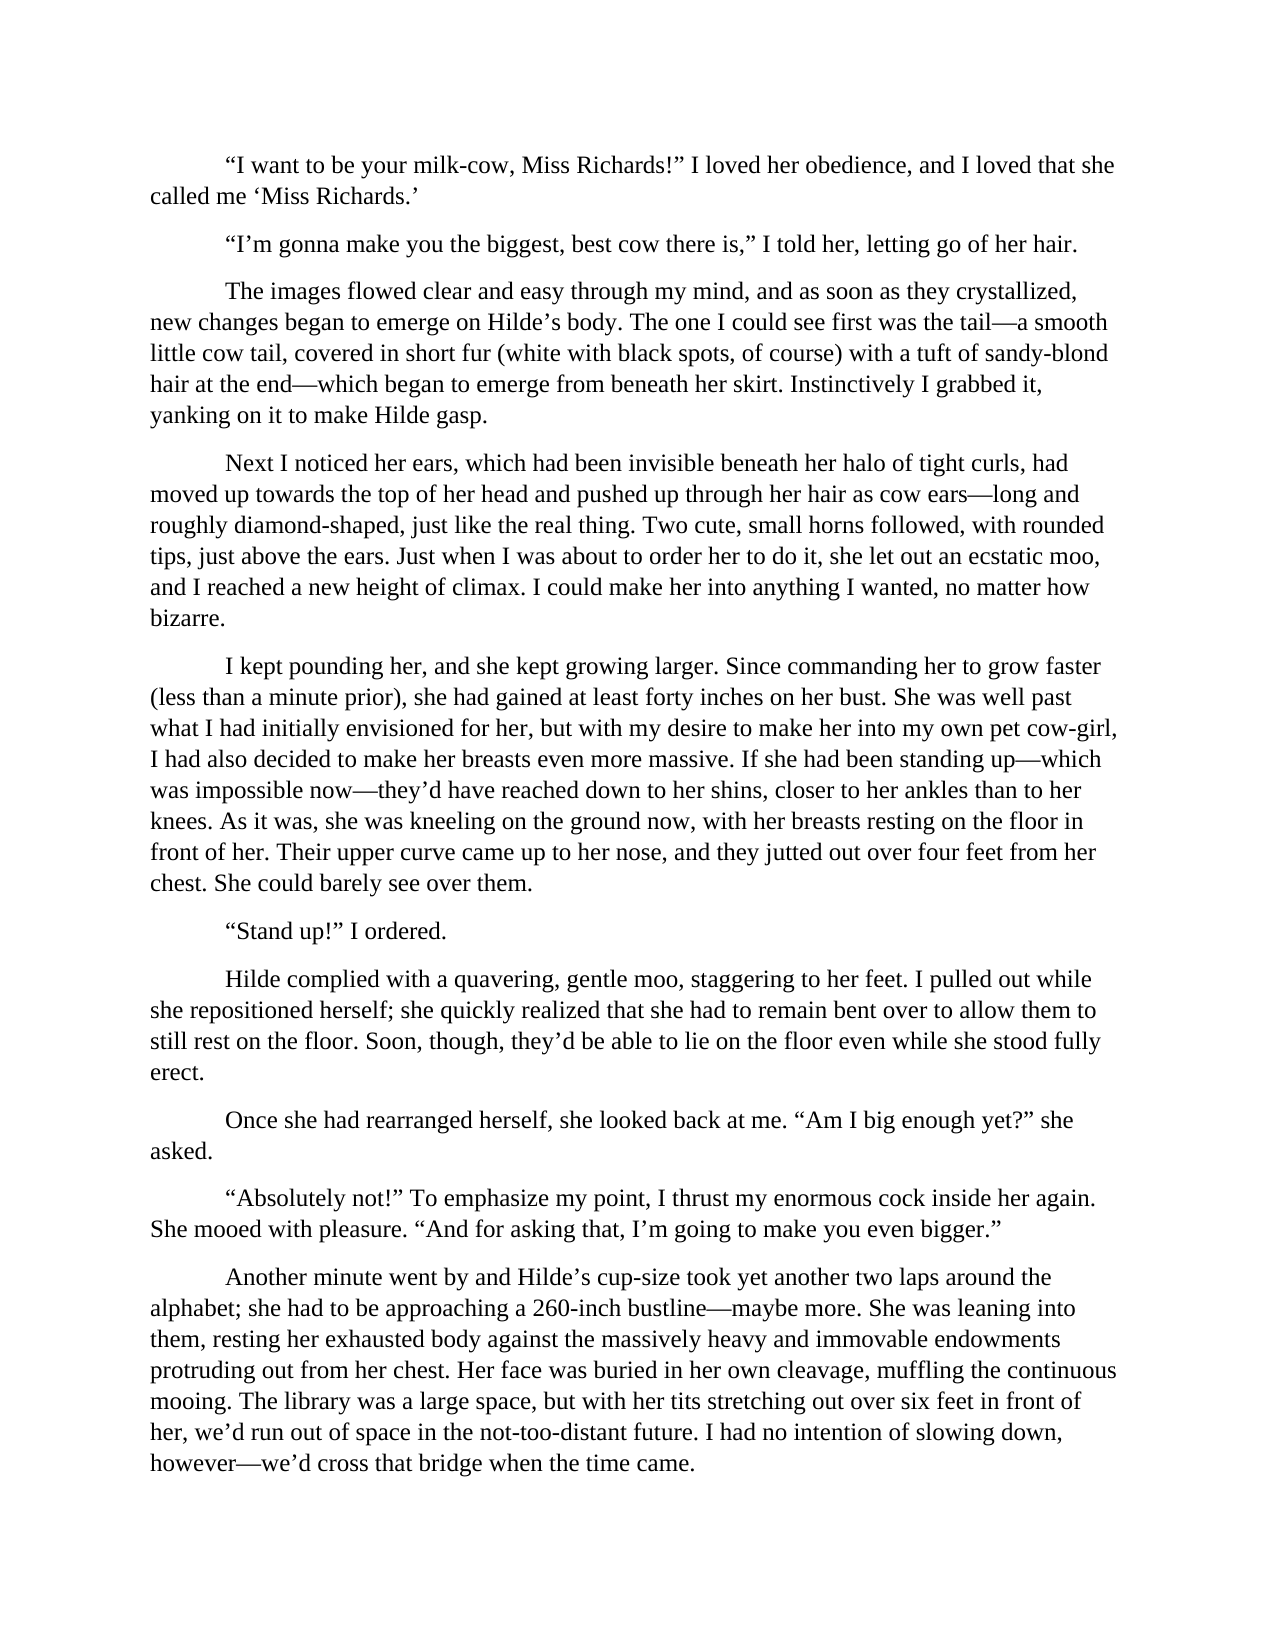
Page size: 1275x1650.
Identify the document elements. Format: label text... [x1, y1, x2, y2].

text “Absolutely not!” To emphasize my point, I thrust my enormous cock inside her again. She mooed with pleasure. “And for asking that, I’m going to make you even bigger.” [150, 1183, 1125, 1243]
text Once she had rearranged herself, she looked back at me. “Am I big enough yet?” she asked. [150, 1105, 1125, 1164]
text Another minute went by and Hilde’s cup-size took yet another two laps around the alphabet; she had to be approaching a 260-inch bustline—maybe more. She was leaning into them, resting her exhausted body against the massively heavy and immovable endowments protruding out from her chest. Her face was buried in her own cleavage, muffling the continuous mooing. The library was a large space, but with her tits stretching out over six feet in front of her, we’d run out of space in the not-too-distant future. I had no intention of slowing down, however—we’d cross that bridge when the time came. [150, 1262, 1125, 1477]
text Hilde complied with a quavering, gentle moo, staggering to her feet. I pulled out while she repositioned herself; she quickly realized that she had to remain bent over to allow them to still rest on the floor. Soon, though, they’d be able to lie on the floor even while she stood fully erect. [150, 964, 1125, 1086]
text “Stand up!” I ordered. [150, 916, 1125, 945]
text “I want to be your milk-cow, Miss Richards!” I loved her obedience, and I loved that she called me ‘Miss Richards.’ [150, 150, 1125, 210]
text Next I noticed her ears, which had been invisible beneath her halo of tight curls, had moved up towards the top of her head and pushed up through her hair as cow ears—long and roughly diamond-shaped, just like the real thing. Two cute, small horns followed, with rounded tips, just above the ears. Just when I was about to order her to do it, she let out an ecstatic moo, and I reached a new height of climax. I could make her into anything I wanted, no matter how bizarre. [150, 448, 1125, 632]
text “I’m gonna make you the biggest, best cow there is,” I told her, letting go of her hair. [150, 229, 1125, 257]
text I kept pounding her, and she kept growing larger. Since commanding her to grow faster (less than a minute prior), she had gained at least forty inches on her bust. She was well past what I had initially envisioned for her, but with my desire to make her into my own pet cow-girl, I had also decided to make her breasts even more massive. If she had been standing up—which was impossible now—they’d have reached down to her shins, closer to her ankles than to her knees. As it was, she was kneeling on the ground now, with her breasts resting on the floor in front of her. Their upper curve came up to her nose, and they jutted out over four feet from her chest. She could barely see over them. [150, 651, 1125, 897]
text The images flowed clear and easy through my mind, and as soon as they crystallized, new changes began to emerge on Hilde’s body. The one I could see first was the tail—a smooth little cow tail, covered in short fur (white with black spots, of course) with a tuft of sandy-blond hair at the end—which began to emerge from beneath her skirt. Instinctively I grabbed it, yanking on it to make Hilde gasp. [150, 276, 1125, 429]
